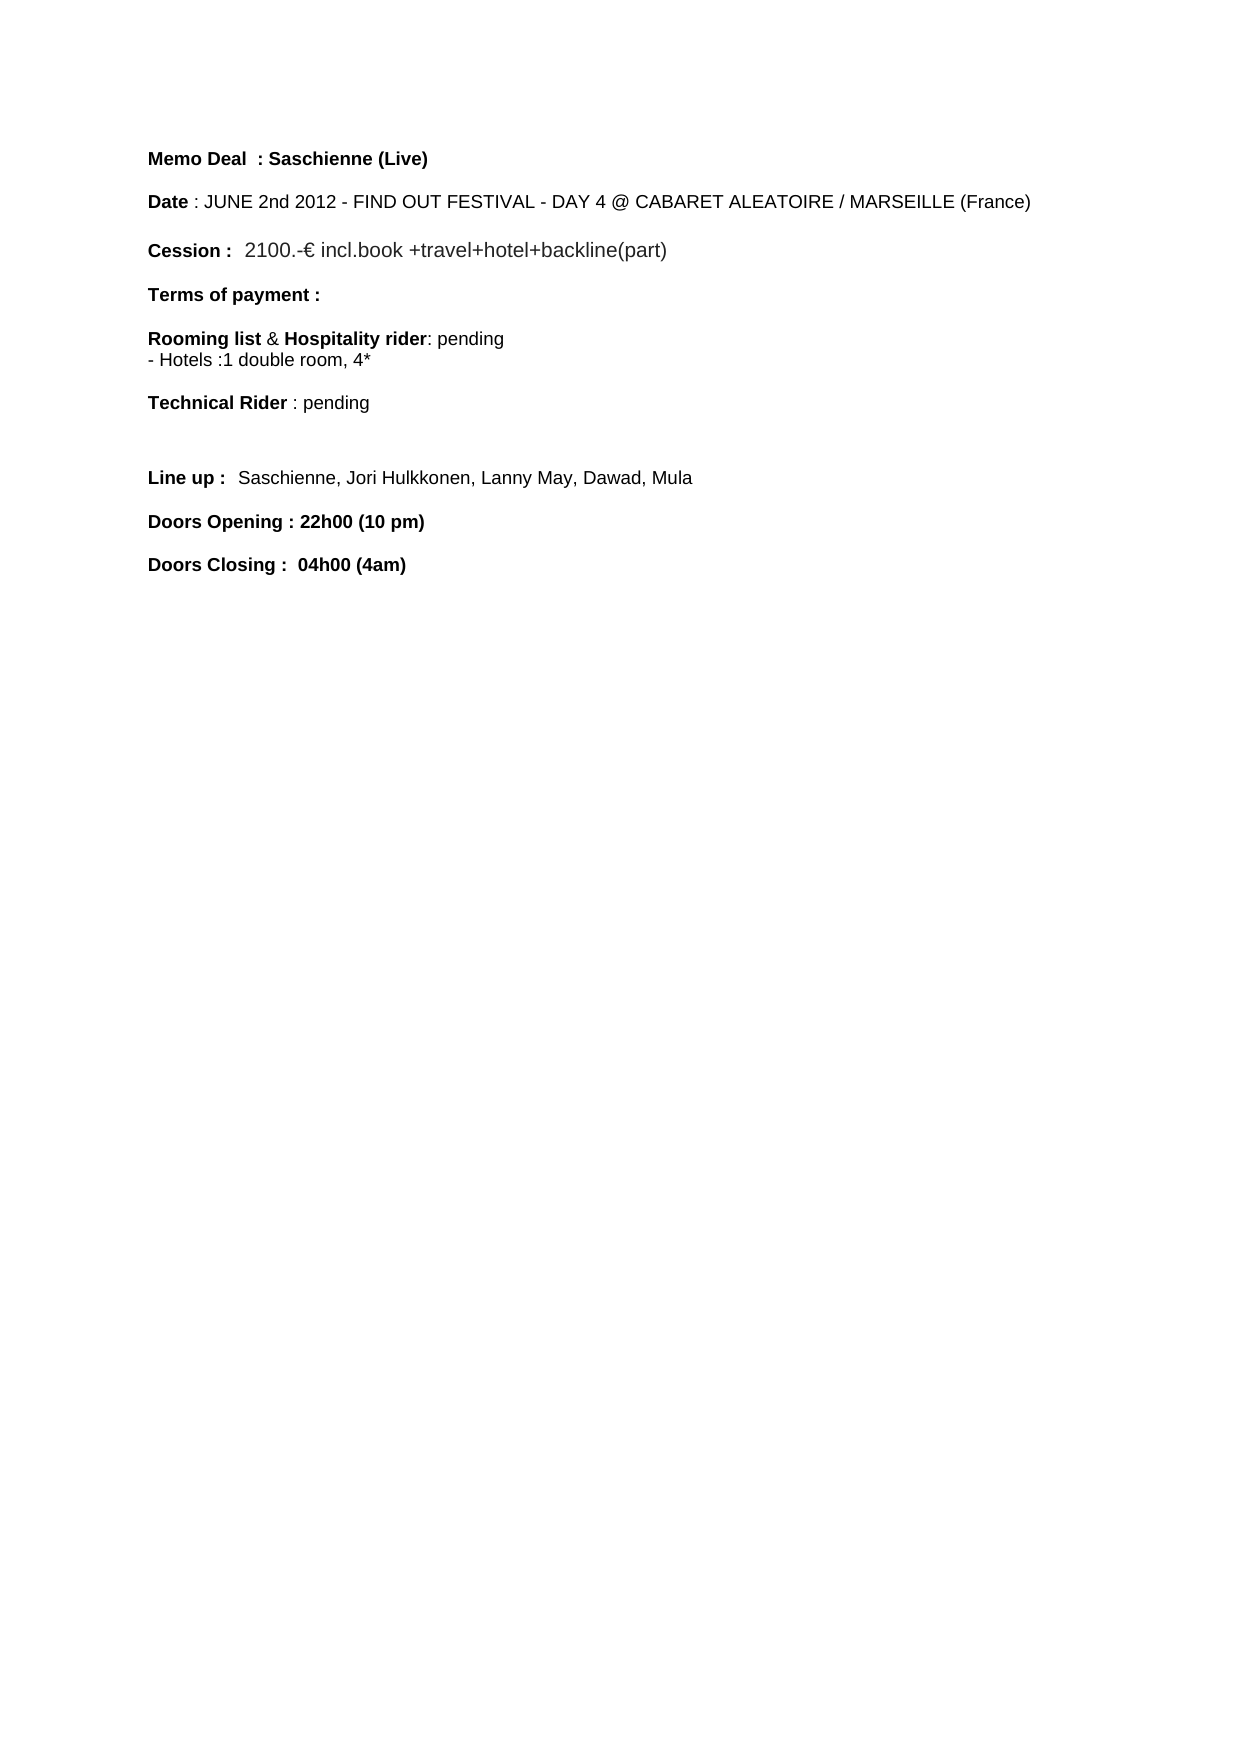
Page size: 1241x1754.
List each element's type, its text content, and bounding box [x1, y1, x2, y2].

text Technical Rider : pending Line up : Saschienne, Jori Hulkkonen, Lanny May, Dawad, Mula Doors Opening : 22h00 (10 pm) Doors Closing : 04h00 (4am) [148, 370, 1093, 576]
text Memo Deal : Saschienne (Live) Date : JUNE 2nd 2012 - FIND OUT FESTIVAL - DAY 4 @ CABARET ALEATOIRE / MARSEILLE (France) [148, 148, 1093, 212]
text Cession : 2100.-€ incl.book +travel+hotel+backline(part) Terms of payment : Rooming list & Hospitality rider: pending - Hotels :1 double room, 4* [148, 212, 1093, 370]
